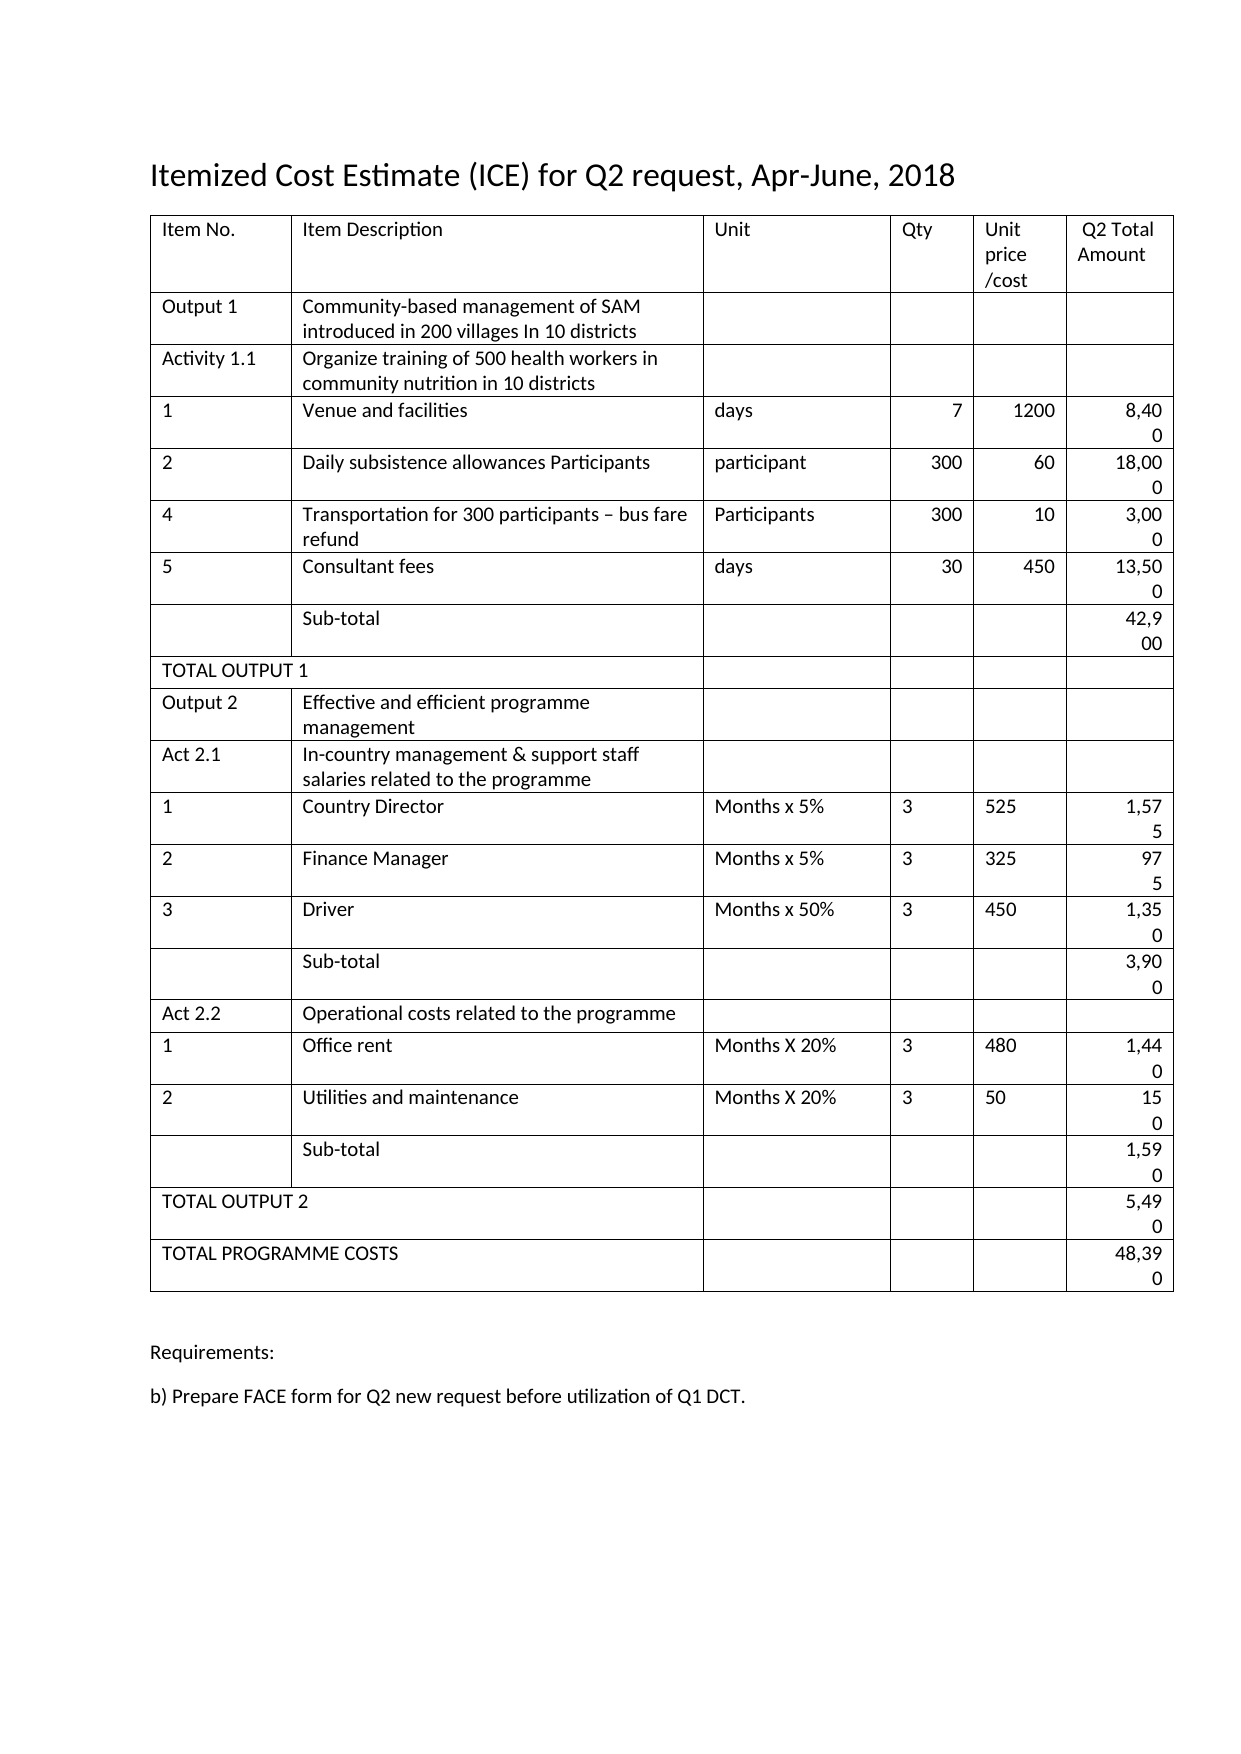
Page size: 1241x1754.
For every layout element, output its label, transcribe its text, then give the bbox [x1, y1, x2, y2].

table_cell 1 [151, 1033, 291, 1083]
table_cell 480 [974, 1033, 1066, 1083]
table_cell 3,000 [1067, 501, 1173, 552]
table_cell [974, 1240, 1066, 1291]
table_cell [704, 689, 890, 740]
table_cell Act 2.2 [151, 1000, 291, 1032]
table_cell [1067, 1000, 1173, 1032]
table_cell 30 [891, 553, 973, 604]
table_cell 1,590 [1067, 1136, 1173, 1187]
table_cell participant [704, 449, 890, 500]
table_cell [704, 657, 890, 688]
table_cell [151, 1136, 291, 1187]
table_cell Act 2.1 [151, 741, 291, 792]
table_cell 525 [974, 793, 1066, 844]
table_cell 42,900 [1067, 605, 1173, 656]
table_cell [151, 605, 291, 656]
table_cell [974, 1000, 1066, 1032]
table_cell 3 [891, 845, 973, 896]
table_cell 8,400 [1067, 397, 1173, 448]
table_cell Venue and facilities [292, 397, 703, 448]
table_cell [704, 345, 890, 396]
table_cell 975 [1067, 845, 1173, 896]
table_cell Driver [292, 897, 703, 947]
table_cell 50 [974, 1085, 1066, 1135]
table_cell [891, 741, 973, 792]
table_cell Participants [704, 501, 890, 552]
table_cell Daily subsistence allowances Participants [292, 449, 703, 500]
table_cell [1067, 689, 1173, 740]
table_cell Output 1 [151, 293, 291, 344]
table_cell [891, 1188, 973, 1239]
table_cell Community-based management of SAM introduced in 200 villages In 10 districts [292, 293, 703, 344]
table_cell 3 [891, 1033, 973, 1083]
table_cell [704, 1240, 890, 1291]
table_cell Effective and efficient programme management [292, 689, 703, 740]
table_cell [1067, 345, 1173, 396]
table_cell [1067, 741, 1173, 792]
table_cell [974, 741, 1066, 792]
table_cell 150 [1067, 1085, 1173, 1135]
table_cell 13,500 [1067, 553, 1173, 604]
table_cell [704, 1000, 890, 1032]
table_header Item No. [151, 216, 291, 292]
table_cell 450 [974, 897, 1066, 947]
table_cell Sub-total [292, 1136, 703, 1187]
table_cell [704, 605, 890, 656]
table_cell [974, 345, 1066, 396]
table_cell 5,490 [1067, 1188, 1173, 1239]
table_cell [891, 1000, 973, 1032]
table_cell 1 [151, 397, 291, 448]
table_cell 3 [151, 897, 291, 947]
table_cell 3,900 [1067, 949, 1173, 999]
table_cell 3 [891, 793, 973, 844]
table_cell [704, 1136, 890, 1187]
table_cell Transportation for 300 participants – bus fare refund [292, 501, 703, 552]
table_cell Finance Manager [292, 845, 703, 896]
table_cell 7 [891, 397, 973, 448]
table_cell Sub-total [292, 949, 703, 999]
table_cell [891, 689, 973, 740]
table_cell 2 [151, 845, 291, 896]
table_cell Organize training of 500 health workers in community nutrition in 10 districts [292, 345, 703, 396]
table_header Item Description [292, 216, 703, 292]
table_cell TOTAL OUTPUT 2 [151, 1188, 703, 1239]
table_cell [704, 293, 890, 344]
table_cell 2 [151, 1085, 291, 1135]
table_cell 5 [151, 553, 291, 604]
table_cell 18,000 [1067, 449, 1173, 500]
table_cell 3 [891, 897, 973, 947]
table_cell [974, 1136, 1066, 1187]
table_cell 10 [974, 501, 1066, 552]
table_cell [1067, 657, 1173, 688]
table_cell In-country management & support staff salaries related to the programme [292, 741, 703, 792]
table_cell days [704, 553, 890, 604]
table_cell [704, 1188, 890, 1239]
table_cell Consultant fees [292, 553, 703, 604]
table_cell Sub-total [292, 605, 703, 656]
table_cell Activity 1.1 [151, 345, 291, 396]
table_cell 48,390 [1067, 1240, 1173, 1291]
table_cell 450 [974, 553, 1066, 604]
table_header Unit [704, 216, 890, 292]
text Itemized Cost Estimate (ICE) for Q2 request, Apr-June, 2018 [150, 154, 1090, 195]
table_cell [704, 741, 890, 792]
table_cell [891, 605, 973, 656]
table_cell [891, 949, 973, 999]
table_cell 3 [891, 1085, 973, 1135]
table_cell 4 [151, 501, 291, 552]
table_cell TOTAL OUTPUT 1 [151, 657, 703, 688]
table_cell [891, 1240, 973, 1291]
table_cell [974, 657, 1066, 688]
table_cell Months X 20% [704, 1033, 890, 1083]
table_cell [974, 1188, 1066, 1239]
table_cell [891, 345, 973, 396]
text Requirements: [150, 1339, 1090, 1364]
table_cell Months X 20% [704, 1085, 890, 1135]
table_cell 2 [151, 449, 291, 500]
table_cell [974, 605, 1066, 656]
table_cell 1,575 [1067, 793, 1173, 844]
table_header Qty [891, 216, 973, 292]
table_cell Output 2 [151, 689, 291, 740]
table_cell [974, 293, 1066, 344]
table_header Q2 Total Amount [1067, 216, 1173, 292]
table_cell Months x 5% [704, 845, 890, 896]
table_cell Months x 5% [704, 793, 890, 844]
table_cell 1,440 [1067, 1033, 1173, 1083]
table_cell [1067, 293, 1173, 344]
table_cell [974, 949, 1066, 999]
table_cell days [704, 397, 890, 448]
table_cell Months x 50% [704, 897, 890, 947]
table_cell Operational costs related to the programme [292, 1000, 703, 1032]
table_cell Office rent [292, 1033, 703, 1083]
table_cell 1 [151, 793, 291, 844]
table_cell 300 [891, 449, 973, 500]
table_cell [974, 689, 1066, 740]
table_cell 1200 [974, 397, 1066, 448]
table_cell 325 [974, 845, 1066, 896]
table_cell Country Director [292, 793, 703, 844]
table_cell 1,350 [1067, 897, 1173, 947]
table_cell 300 [891, 501, 973, 552]
table_cell TOTAL PROGRAMME COSTS [151, 1240, 703, 1291]
table_cell Utilities and maintenance [292, 1085, 703, 1135]
table_cell [151, 949, 291, 999]
table_cell [704, 949, 890, 999]
table_cell [891, 657, 973, 688]
table_cell [891, 293, 973, 344]
table_header Unit price /cost [974, 216, 1066, 292]
table_cell [891, 1136, 973, 1187]
text b) Prepare FACE form for Q2 new request before utilization of Q1 DCT. [150, 1383, 1090, 1408]
table_cell 60 [974, 449, 1066, 500]
